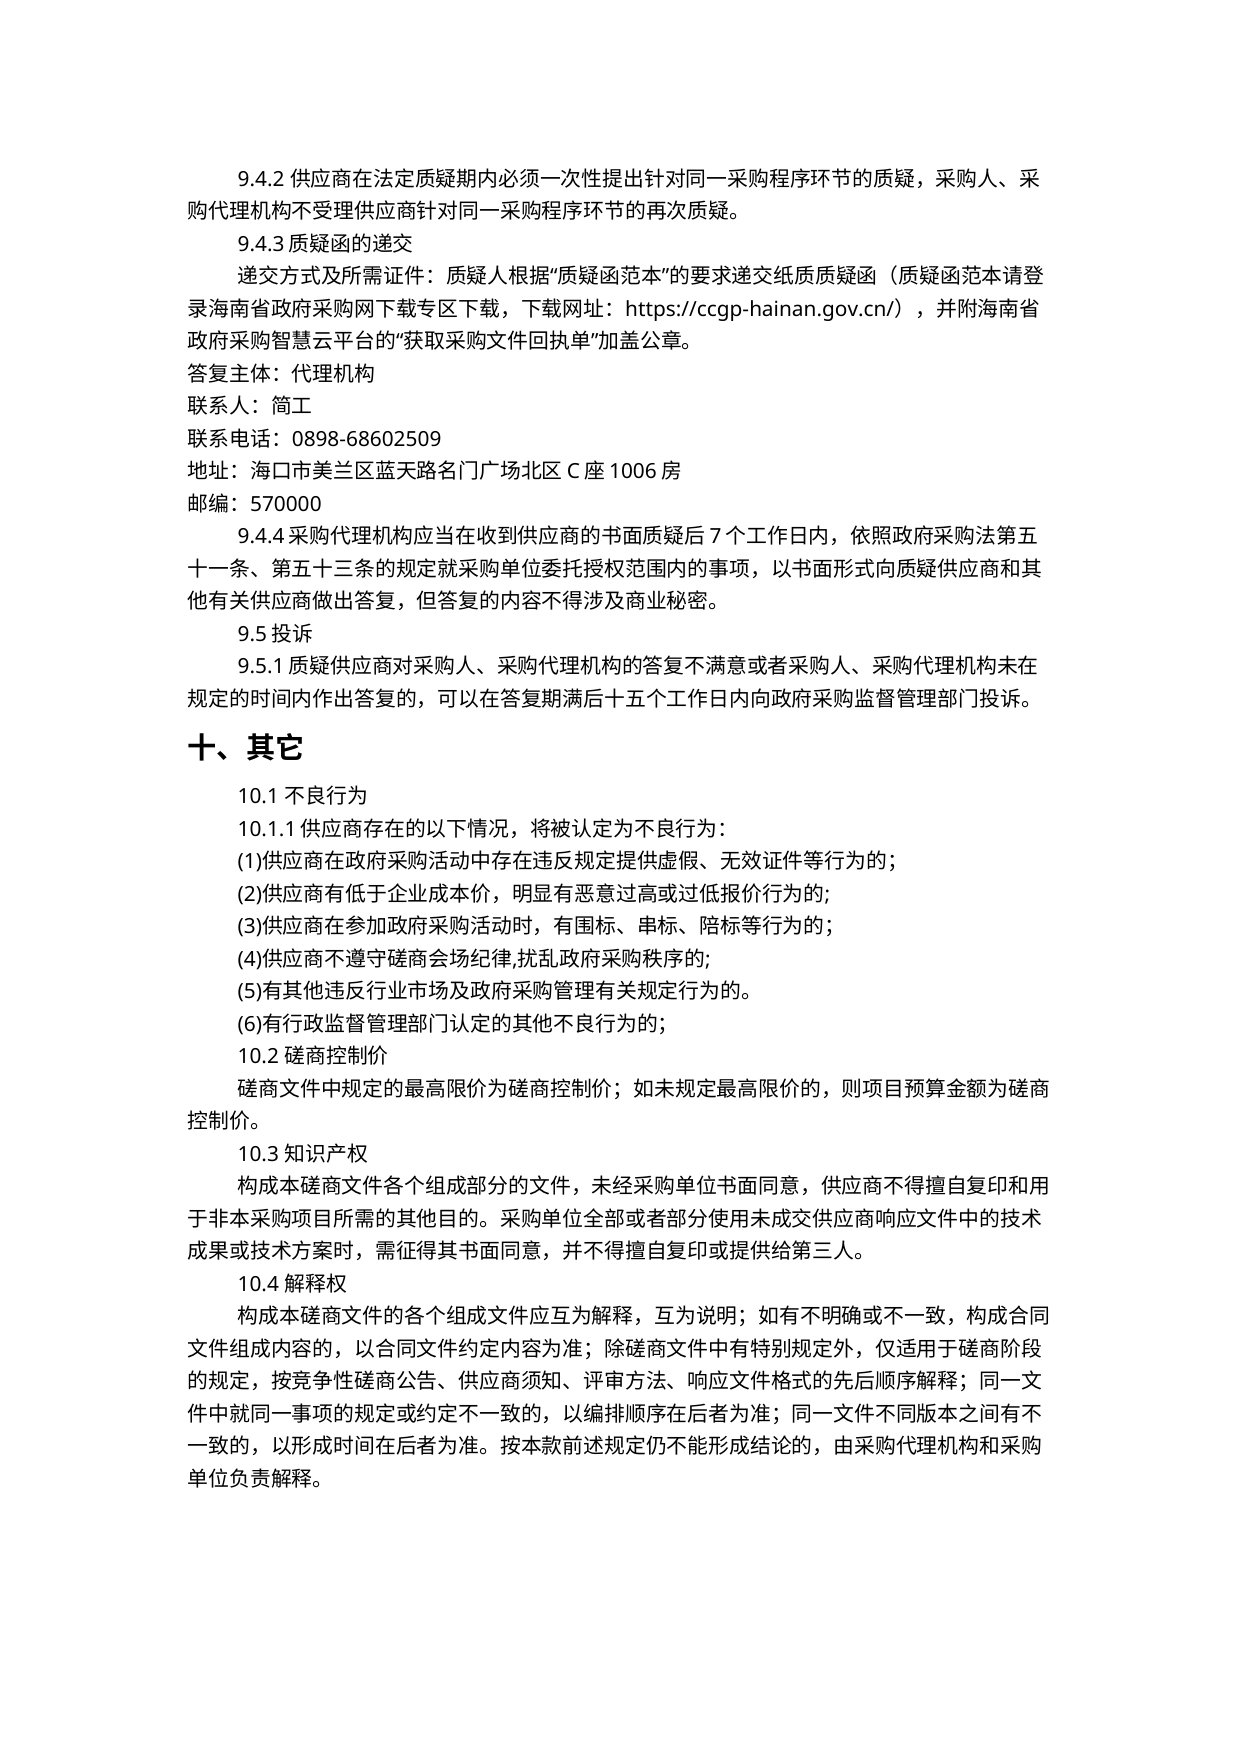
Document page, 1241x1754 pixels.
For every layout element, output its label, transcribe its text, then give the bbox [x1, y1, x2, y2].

text (6)有行政监督管理部门认定的其他不良行为的； [187, 1007, 1053, 1039]
text 构成本磋商文件各个组成部分的文件，未经采购单位书面同意，供应商不得擅自复印和用于非本采购项目所需的其他目的。采购单位全部或者部分使用未成交供应商响应文件中的技术成果或技术方案时，需征得其书面同意，并不得擅自复印或提供给第三人。 [187, 1169, 1053, 1267]
text 9.5.1质疑供应商对采购人、采购代理机构的答复不满意或者采购人、采购代理机构未在规定的时间内作出答复的，可以在答复期满后十五个工作日内向政府采购监督管理部门投诉。 [187, 649, 1053, 714]
text 9.4.3质疑函的递交 [187, 227, 1053, 259]
text 邮编：570000 [187, 487, 1053, 519]
text (1)供应商在政府采购活动中存在违反规定提供虚假、无效证件等行为的； [187, 844, 1053, 877]
text 递交方式及所需证件：质疑人根据“质疑函范本”的要求递交纸质质疑函（质疑函范本请登录海南省政府采购网下载专区下载，下载网址：https://ccgp-hainan.gov.cn/），并附海南省政府采购智慧云平台的“获取采购文件回执单”加盖公章。 [187, 259, 1053, 357]
text 磋商文件中规定的最高限价为磋商控制价；如未规定最高限价的，则项目预算金额为磋商控制价。 [187, 1072, 1053, 1137]
text (2)供应商有低于企业成本价，明显有恶意过高或过低报价行为的; [187, 877, 1053, 909]
text 构成本磋商文件的各个组成文件应互为解释，互为说明；如有不明确或不一致，构成合同文件组成内容的，以合同文件约定内容为准；除磋商文件中有特别规定外，仅适用于磋商阶段的规定，按竞争性磋商公告、供应商须知、评审方法、响应文件格式的先后顺序解释；同一文件中就同一事项的规定或约定不一致的，以编排顺序在后者为准；同一文件不同版本之间有不一致的，以形成时间在后者为准。按本款前述规定仍不能形成结论的，由采购代理机构和采购单位负责解释。 [187, 1299, 1053, 1494]
text 地址：海口市美兰区蓝天路名门广场北区C座1006房 [187, 454, 1053, 487]
text 10.1.1供应商存在的以下情况，将被认定为不良行为： [187, 812, 1053, 844]
text (4)供应商不遵守磋商会场纪律,扰乱政府采购秩序的; [187, 942, 1053, 974]
text 10.2 磋商控制价 [187, 1039, 1053, 1072]
text 10.4 解释权 [187, 1267, 1053, 1299]
text 9.5投诉 [187, 617, 1053, 649]
text 9.4.4采购代理机构应当在收到供应商的书面质疑后7个工作日内，依照政府采购法第五十一条、第五十三条的规定就采购单位委托授权范围内的事项，以书面形式向质疑供应商和其他有关供应商做出答复，但答复的内容不得涉及商业秘密。 [187, 519, 1053, 617]
text 10.1 不良行为 [187, 779, 1053, 812]
text 9.4.2 供应商在法定质疑期内必须一次性提出针对同一采购程序环节的质疑，采购人、采购代理机构不受理供应商针对同一采购程序环节的再次质疑。 [187, 162, 1053, 227]
text 联系电话：0898-68602509 [187, 422, 1053, 454]
text 答复主体：代理机构 [187, 357, 1053, 389]
text 联系人：简工 [187, 389, 1053, 422]
text (3)供应商在参加政府采购活动时，有围标、串标、陪标等行为的； [187, 909, 1053, 942]
text (5)有其他违反行业市场及政府采购管理有关规定行为的。 [187, 974, 1053, 1007]
text 十、其它 [187, 714, 1053, 779]
text 10.3 知识产权 [187, 1137, 1053, 1169]
